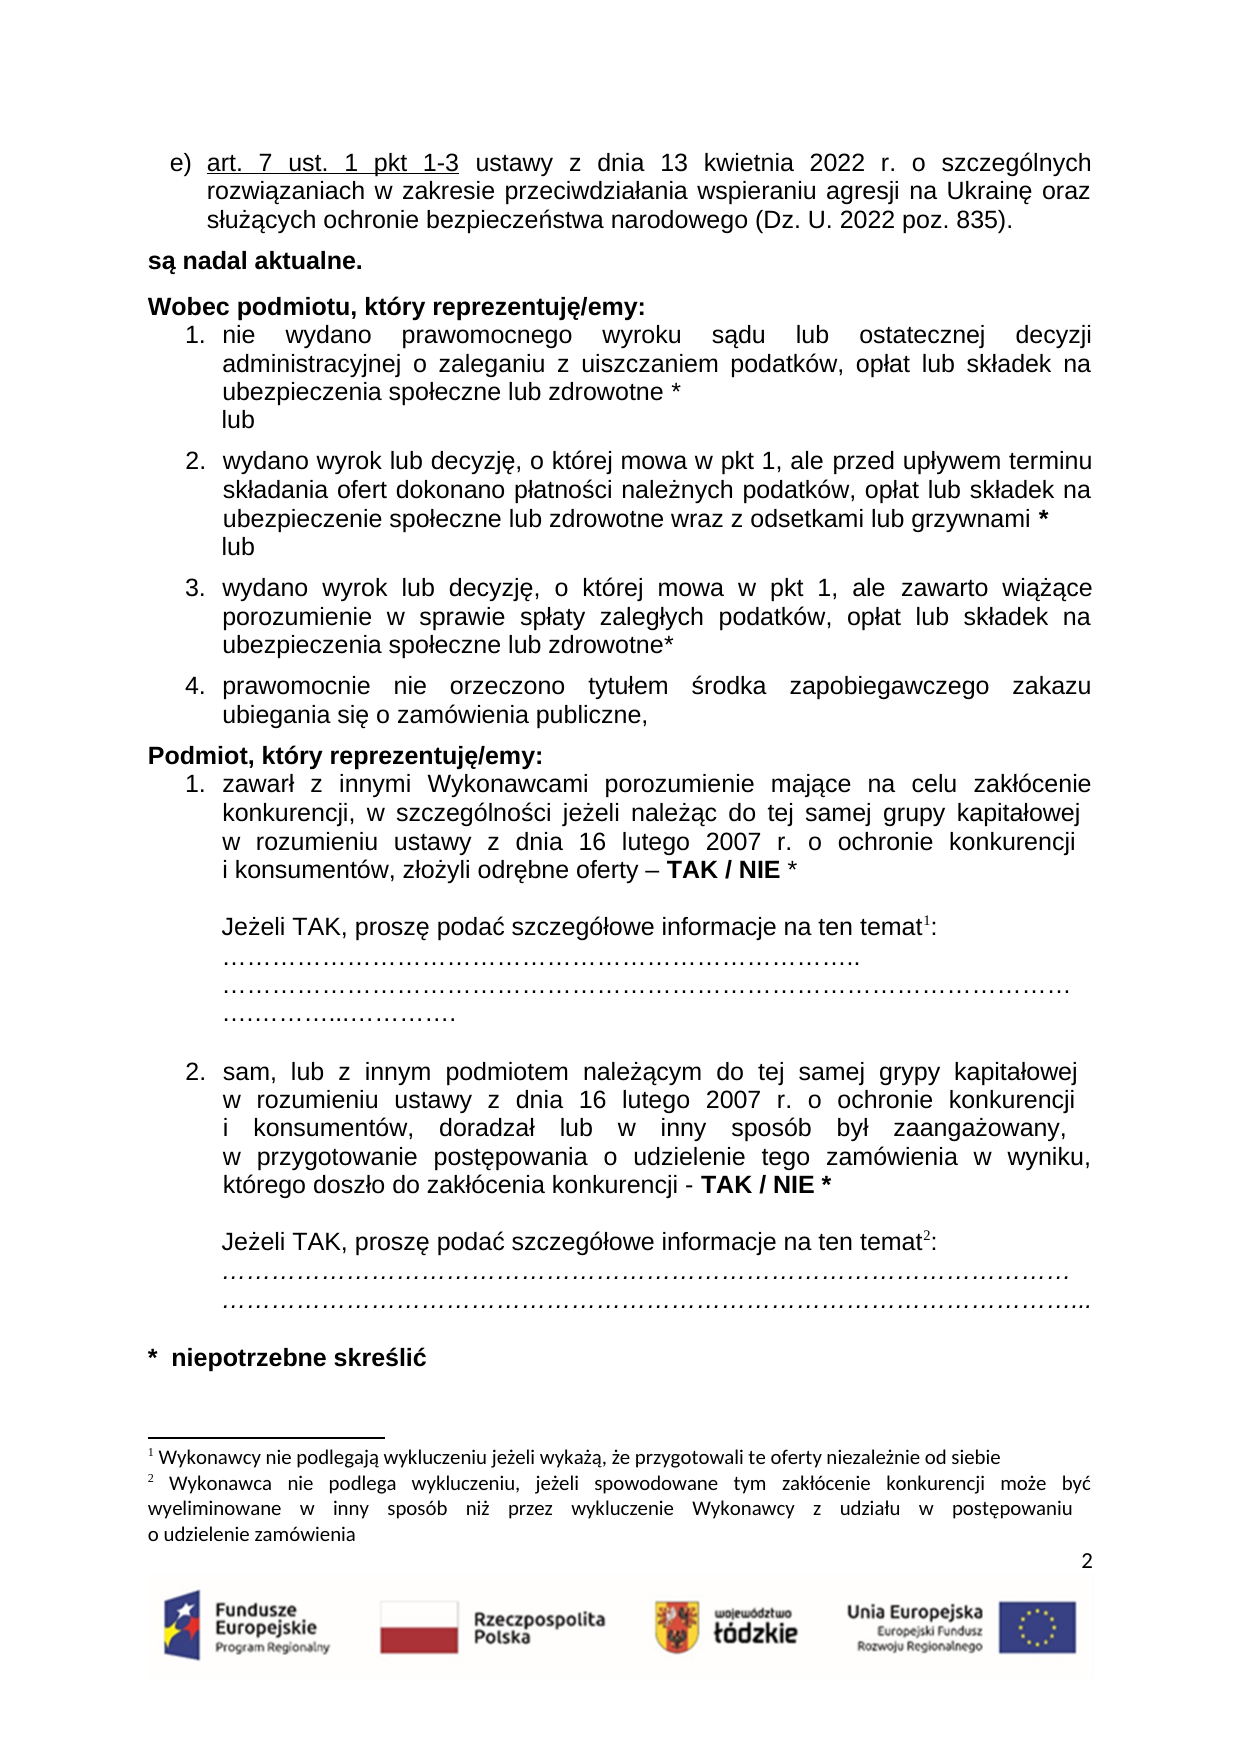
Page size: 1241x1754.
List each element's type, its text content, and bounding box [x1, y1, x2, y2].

list wydano wyrok lub decyzję, o której mowa w pkt 1, ale zawarto wiążące porozumienie w sprawie spłaty zaległych podatków, opłat lub składek na ubezpieczenia społeczne lub zdrowotne* [185, 573, 1093, 659]
text ……………………………………………………………………………………………………………………………………………………………………………………... [221, 1257, 1093, 1313]
list prawomocnie nie orzeczono tytułem środka zapobiegawczego zakazu ubiegania się o zamówienia publiczne, [185, 672, 1093, 728]
text Wobec podmiotu, który reprezentuję/emy: [148, 292, 1093, 321]
text Podmiot, który reprezentuję/emy: [148, 741, 1093, 770]
text lub [221, 406, 1093, 434]
list art. 7 ust. 1 pkt 1-3 ustawy z dnia 13 kwietnia 2022 r. o szczególnych rozwiązaniach w zakresie przeciwdziałania wspieraniu agresji na Ukrainę oraz służących ochronie bezpieczeństwa narodowego (Dz. U. 2022 poz. 835). [169, 148, 1093, 234]
text …………………………………………………………………..…………………………………………………………………………………………….………...…………. [221, 942, 1093, 1027]
picture [147, 1574, 1095, 1681]
list sam, lub z innym podmiotem należącym do tej samej grypy kapitałowej w rozumieniu ustawy z dnia 16 lutego 2007 r. o ochronie konkurencji i konsumentów, doradzał lub w inny sposób był zaangażowany, w przygotowanie postępowania o udzielenie tego zamówienia w wyniku, którego doszło do zakłócenia konkurencji - TAK / NIE * [185, 1057, 1093, 1198]
text * niepotrzebne skreślić [148, 1343, 1093, 1372]
text Jeżeli TAK, proszę podać szczegółowe informacje na ten temat: [221, 1228, 1093, 1256]
text są nadal aktualne. [148, 246, 1093, 275]
list nie wydano prawomocnego wyroku sądu lub ostatecznej decyzji administracyjnej o zaleganiu z uiszczaniem podatków, opłat lub składek na ubezpieczenia społeczne lub zdrowotne * [185, 321, 1093, 406]
list zawarł z innymi Wykonawcami porozumienie mające na celu zakłócenie konkurencji, w szczególności jeżeli należąc do tej samej grupy kapitałowej w rozumieniu ustawy z dnia 16 lutego 2007 r. o ochronie konkurencji i konsumentów, złożyli odrębne oferty – TAK / NIE * [185, 770, 1093, 884]
text lub [148, 533, 1093, 561]
text Jeżeli TAK, proszę podać szczegółowe informacje na ten temat: [221, 913, 1093, 941]
list wydano wyrok lub decyzję, o której mowa w pkt 1, ale przed upływem terminu składania ofert dokonano płatności należnych podatków, opłat lub składek na ubezpieczenie społeczne lub zdrowotne wraz z odsetkami lub grzywnami * [185, 447, 1093, 533]
